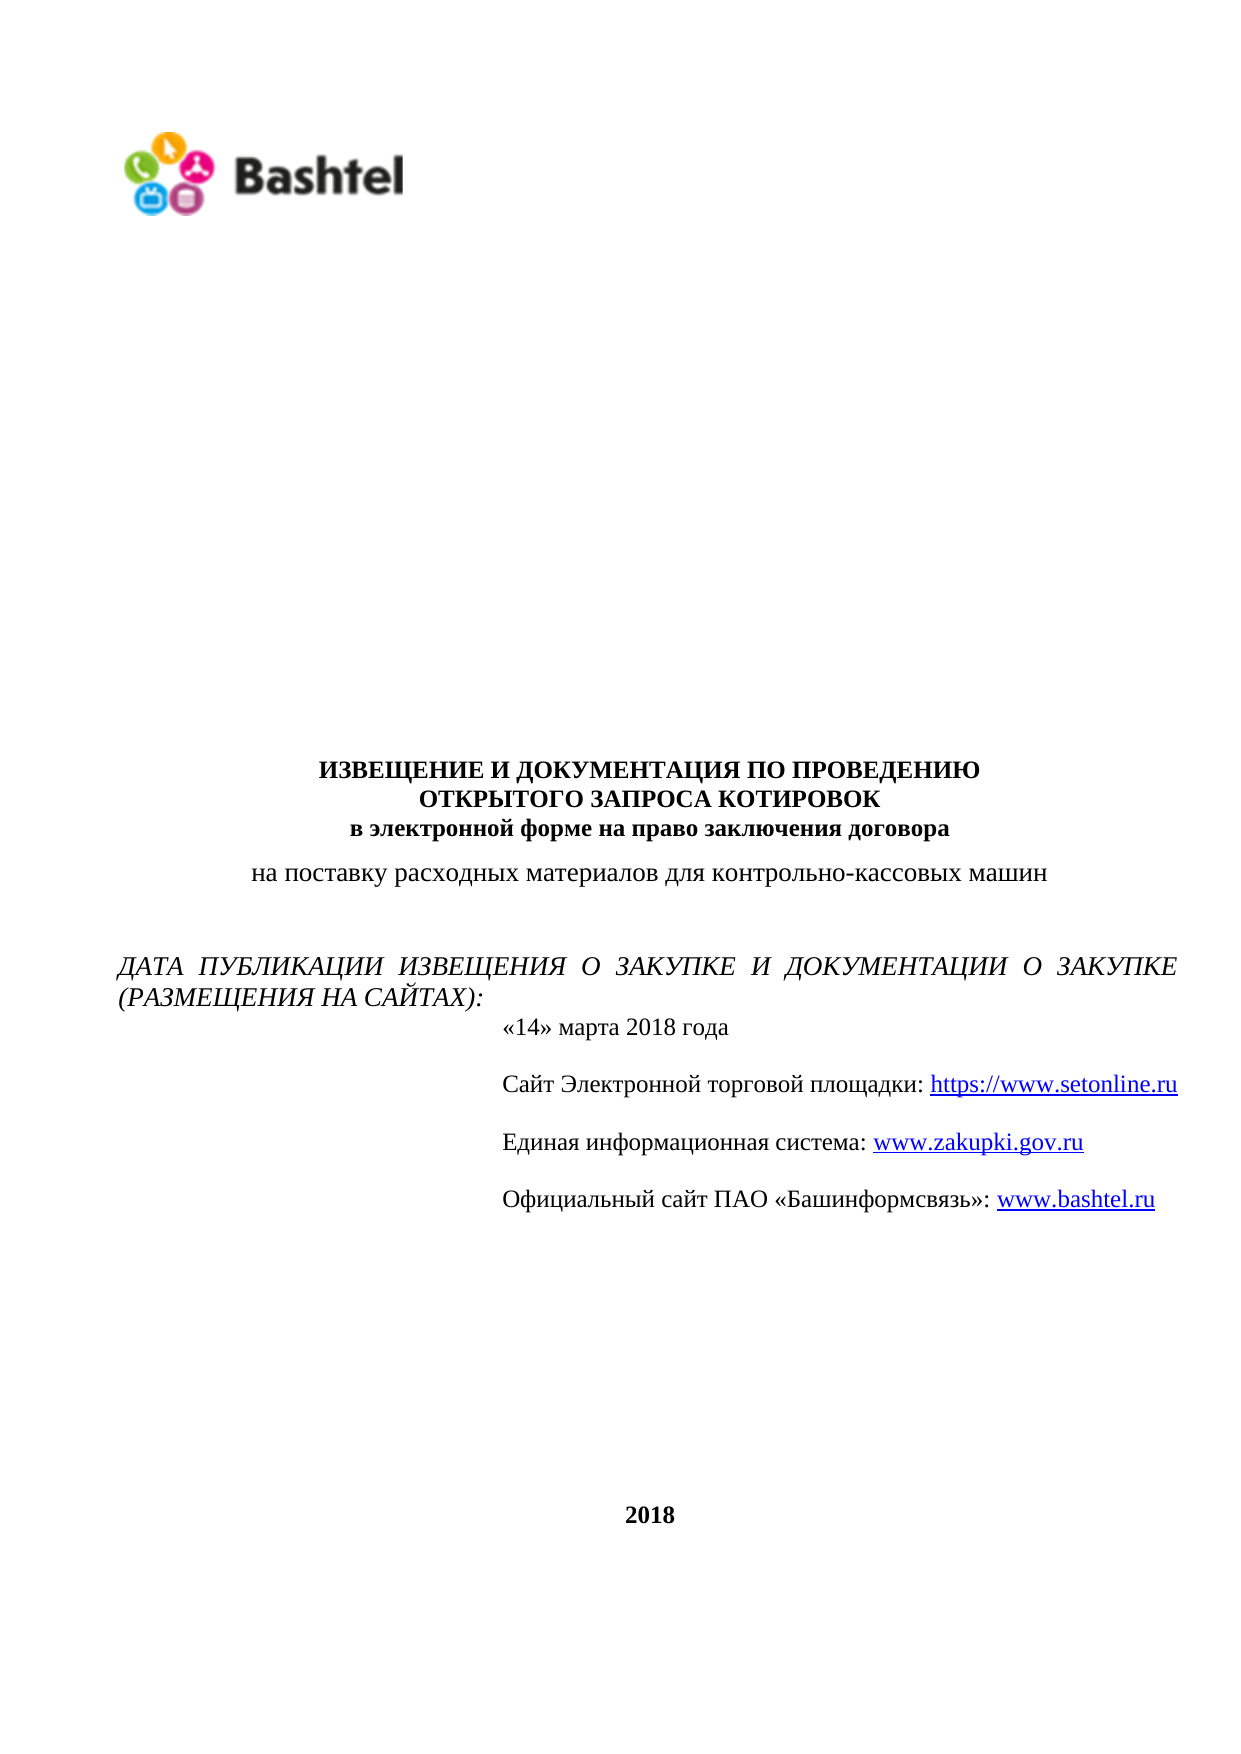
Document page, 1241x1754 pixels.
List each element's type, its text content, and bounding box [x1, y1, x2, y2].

text ИЗВЕЩЕНИЕ И ДОКУМЕНТАЦИЯ ПО ПРОВЕДЕНИЮ [118, 756, 1181, 784]
text Сайт Электронной торговой площадки: https://www.setonline.ru [502, 1069, 1181, 1098]
text «14» марта 2018 года [502, 1012, 1181, 1041]
text Официальный сайт ПАО «Башинформсвязь»: www.bashtel.ru [502, 1184, 1181, 1213]
text ОТКРЫТОГО ЗАПРОСА КОТИРОВОК [118, 784, 1181, 813]
text Единая информационная система: www.zakupki.gov.ru [502, 1127, 1181, 1156]
text ДАТА ПУБЛИКАЦИИ ИЗВЕЩЕНИЯ О ЗАКУПКЕ И ДОКУМЕНТАЦИИ О ЗАКУПКЕ (РАЗМЕЩЕНИЯ НА САЙТАХ): [118, 949, 1181, 1012]
text в электронной форме на право заключения договора [118, 813, 1181, 842]
picture [124, 132, 403, 216]
text 2018 [118, 1501, 1181, 1529]
text на поставку расходных материалов для контрольно-кассовых машин [118, 856, 1181, 887]
